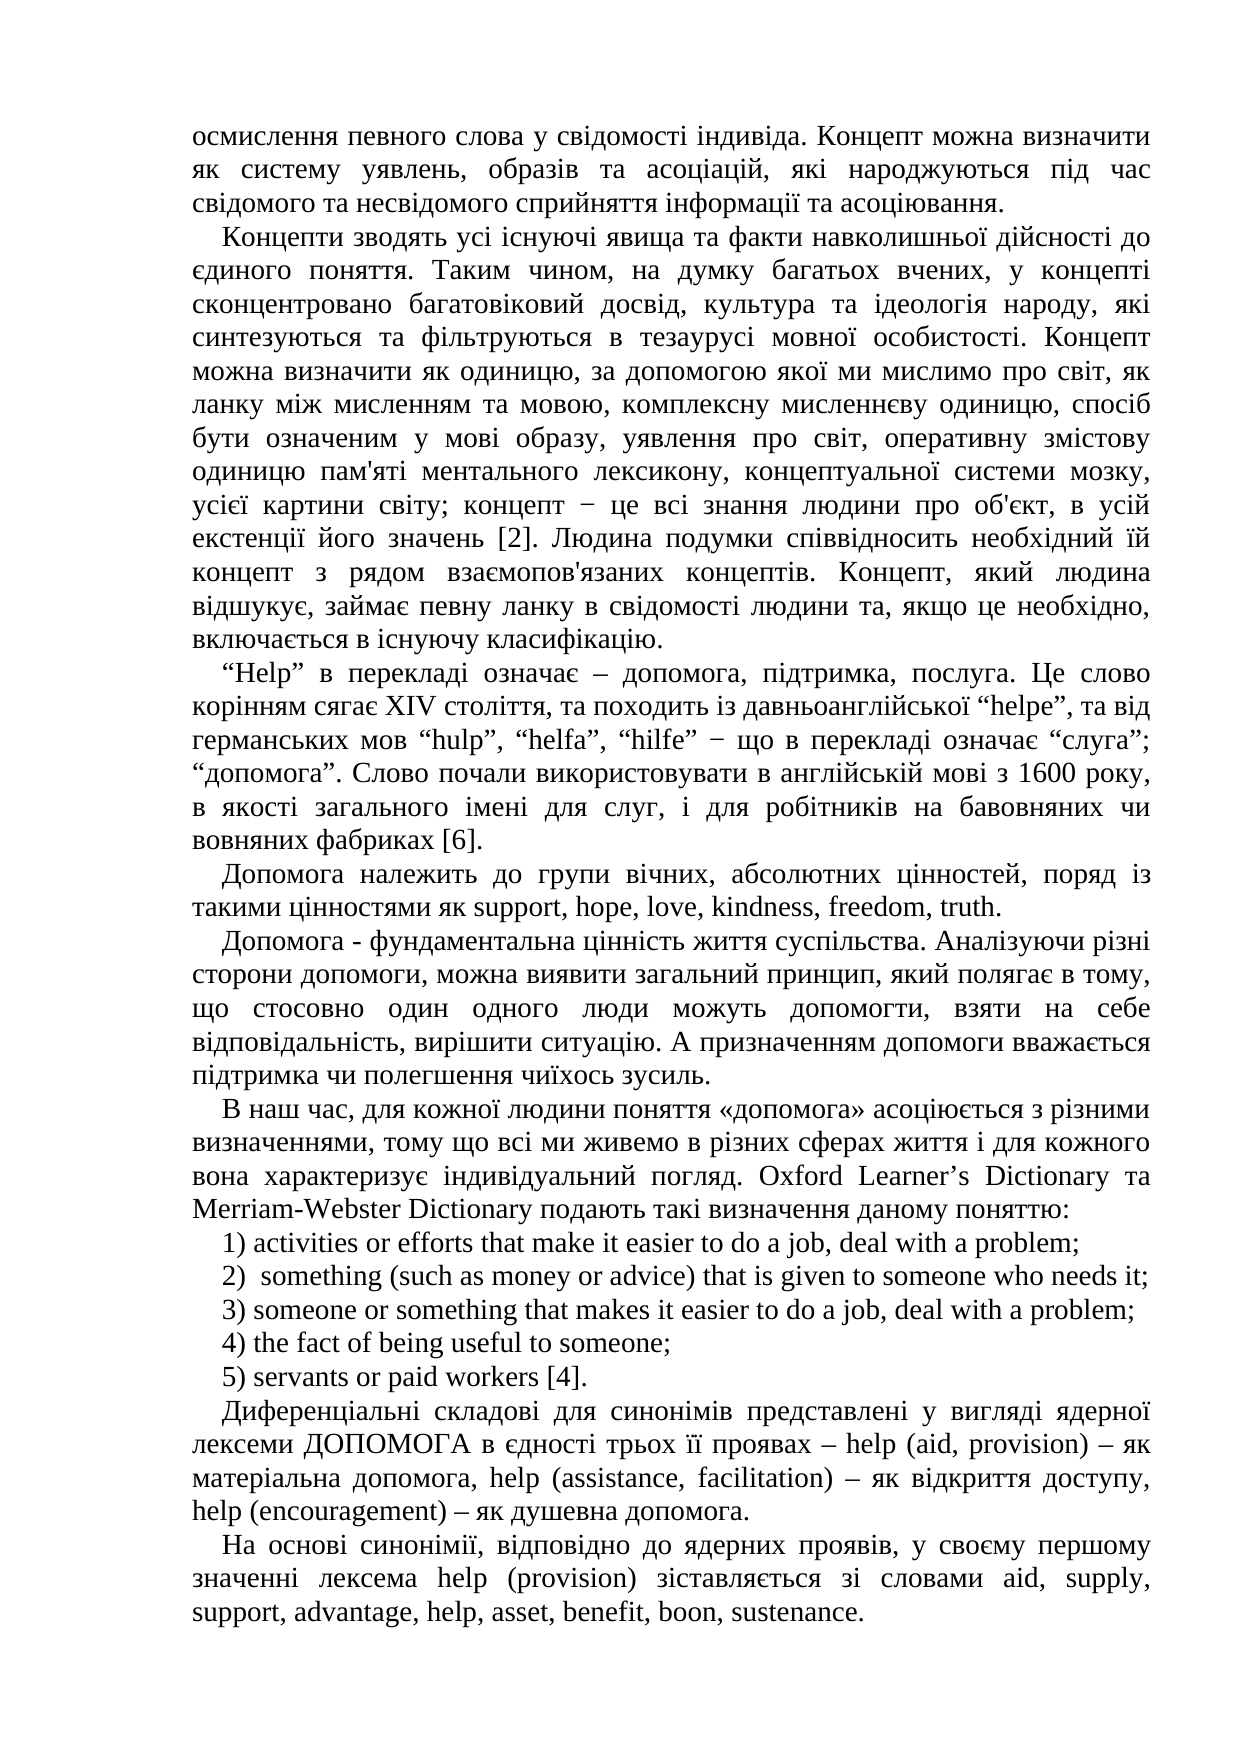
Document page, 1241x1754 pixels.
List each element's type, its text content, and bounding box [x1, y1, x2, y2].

text “Help” в перекладі означає – допомога, підтримка, послуга. Це слово корінням сягає XIV століття, та походить із давньоанглійської “helpe”, та від германських мов “hulp”, “helfa”, “hilfe” − що в перекладі означає “слуга”; “допомога”. Слово почали використовувати в англійській мові з 1600 року, в якості загального імені для слуг, і для робітників на бавовняних чи вовняних фабриках [6]. [192, 655, 1152, 856]
text 4) the fact of being useful to someone; [192, 1326, 1152, 1359]
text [192, 118, 1152, 219]
text 1) activities or efforts that make it easier to do a job, deal with a problem; [192, 1225, 1152, 1258]
text Допомога - фундаментальна цінність життя суспільства. Аналізуючи різні сторони допомоги, можна виявити загальний принцип, який полягає в тому, що стосовно один одного люди можуть допомогти, взяти на себе відповідальність, вирішити ситуацію. А призначенням допомоги вважається підтримка чи полегшення чиїхось зусиль. [192, 923, 1152, 1091]
text 2) something (such as money or advice) that is given to someone who needs it; [192, 1258, 1152, 1292]
text Допомога належить до групи ві­чних, абсолютних цінностей, поряд із такими цінностями як support, hope, love, kindness, freedom, truth. [192, 856, 1152, 923]
text Диференціальні складові для синонімів представлені у вигляді ядерної лексеми ДОПОМОГА в єдності трьох її проявах – help (aid, provision) – як матеріальна допомога, help (assistance, facilitation) – як відкриття доступу, help (encouragement) – як душевна допомога. [192, 1393, 1152, 1527]
text 3) someone or something that makes it easier to do a job, deal with a problem; [192, 1292, 1152, 1326]
text В наш час, для кожної людини поняття «допомога» асоціюється з різними визначеннями, тому що всі ми живемо в різних сферах життя і для кожного вона характеризує індивідуальний погляд. Oxford Learner’s Dictionary та Merriam-Webster Dictionary подають такі визначення даному поняттю: [192, 1091, 1152, 1225]
text На основі синонімії, відповідно до ядерних проявів, у своєму першому значенні лекcема help (provision) зіставляється зі словами aid, supply, support, advantage, help, asset, benefit, boon, sustenance. [192, 1527, 1152, 1627]
text 5) servants or paid workers [4]. [192, 1359, 1152, 1393]
text Концепти зводять усі існуючі явища та факти навколишньої дійсності до єдиного поняття. Таким чином, на думку багатьох вчених, у концепті сконцентровано багатовіковий досвід, культура та ідеологія народу, які синтезуються та фільтруються в тезаурусі мовної особистості. Концепт можна визначити як одиницю, за допомогою якої ми мислимо про світ, як ланку між мисленням та мовою, комплексну мисленнєву одиницю, спосіб бути означеним у мові образу, уявлення про світ, оперативну змістову одиницю пам'яті ментального лексикону, концептуальної системи мозку, усієї картини світу; концепт − це всі знання людини про об'єкт, в усій екстенції його значень [2]. Людина подумки співвідносить необхідний їй концепт з рядом взаємопов'язаних концептів. Концепт, який людина відшукує, займає певну ланку в свідомості людини та, якщо це необхідно, включається в існуючу класифікацію. [192, 219, 1152, 655]
